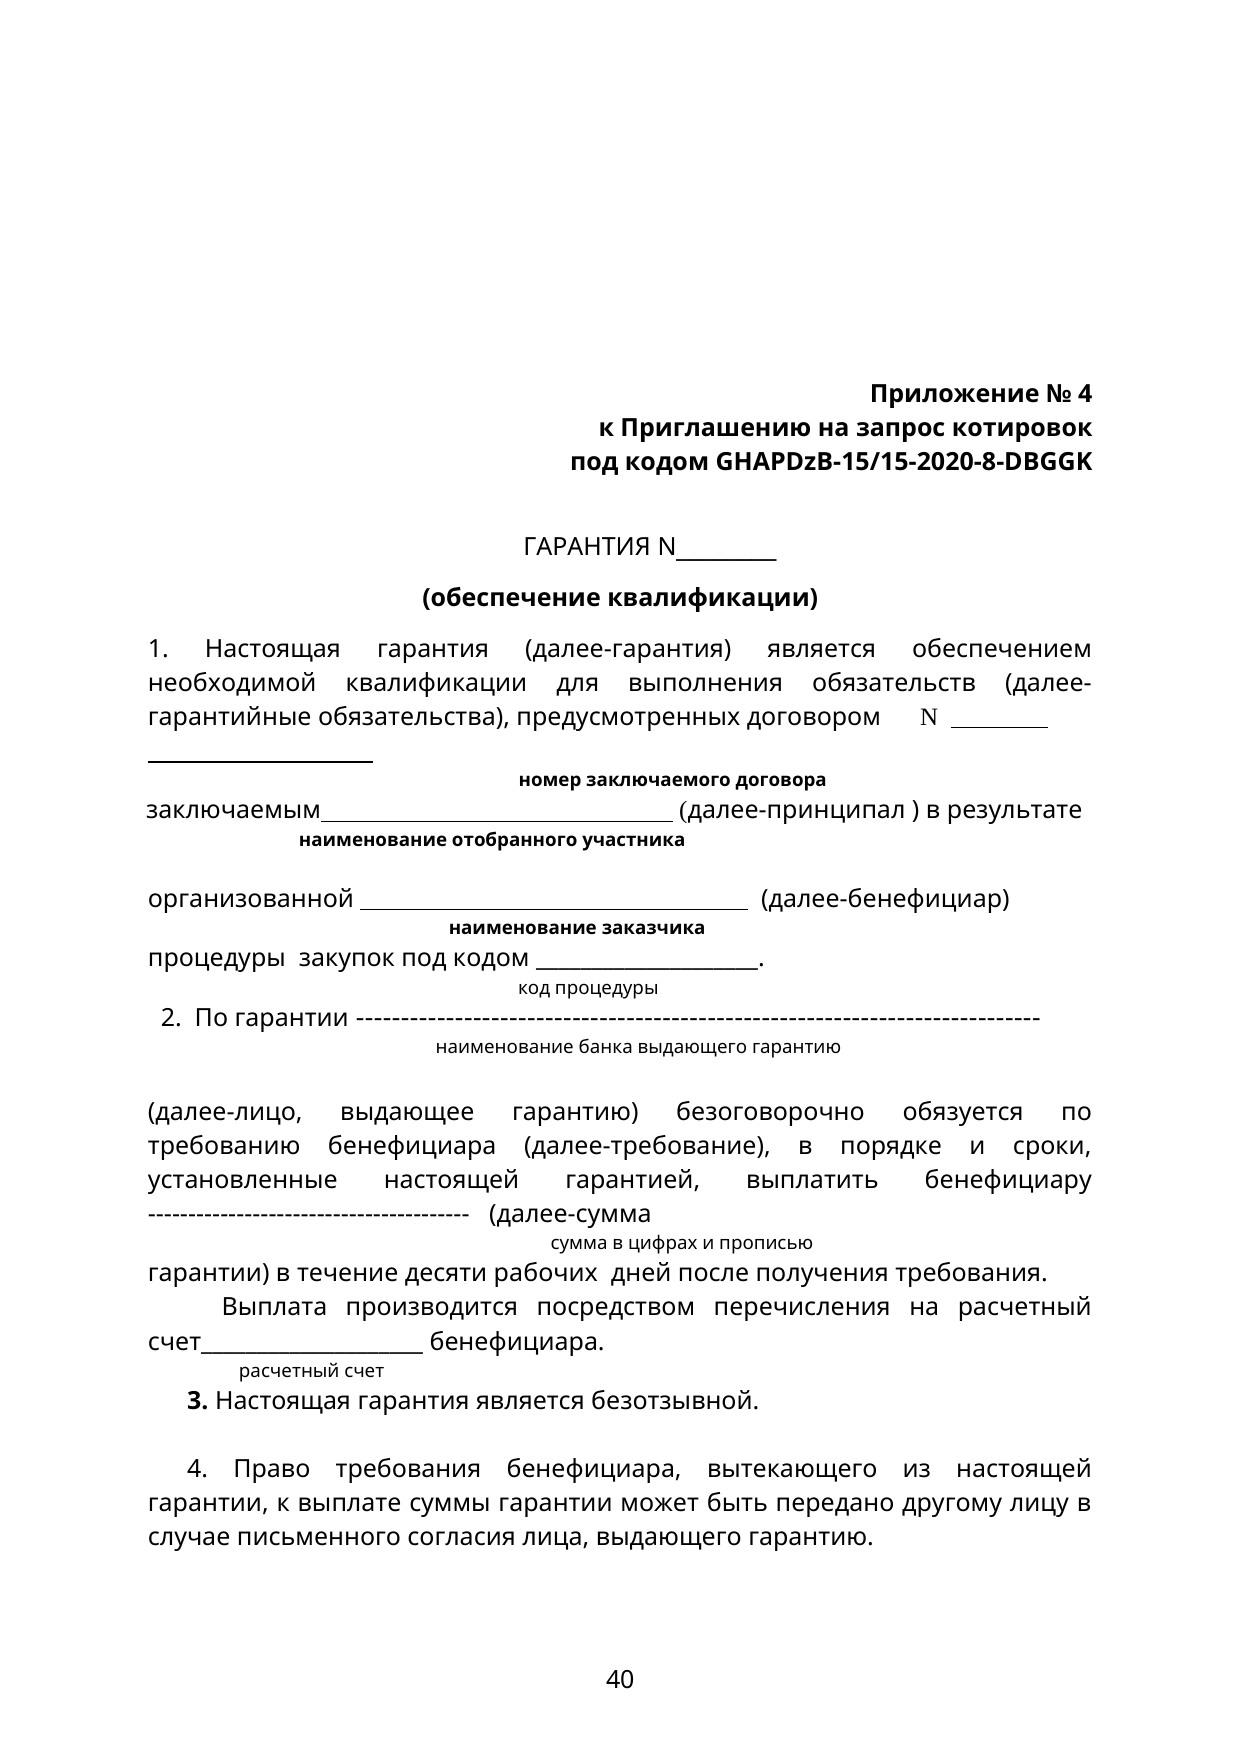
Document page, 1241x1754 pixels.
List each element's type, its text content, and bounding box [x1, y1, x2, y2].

text 2. По гарантии ---------------------------------------------------------------------------- [148, 999, 1092, 1034]
text организованной (далее-бенефициар) [148, 880, 1092, 914]
text Приложение № 4 [148, 376, 1092, 410]
text процедуры закупок под кодом ____________________. [148, 940, 1092, 974]
text (далее-лицо, выдающее гарантию) безоговорочно обязуется по требованию бенефициара (далее-требование), в порядке и сроки, установленные настоящей гарантией, выплатить бенефициару ---------------------------------------- (далее-сумма [148, 1093, 1092, 1229]
text сумма в цифрах и прописью [148, 1229, 1092, 1255]
text ГАРАНТИЯ N________ [148, 529, 1092, 563]
text (обеспечение квалификации) [207, 579, 1034, 614]
text гарантии) в течение десяти рабочих дней после получения требования. [148, 1255, 1092, 1289]
text номер заключаемого договора [133, 767, 1092, 792]
text расчетный счет [148, 1357, 1092, 1383]
text 4. Право требования бенефициара, вытекающего из настоящей гарантии, к выплате суммы гарантии может быть передано другому лицу в случае письменного согласия лица, выдающего гарантию. [148, 1451, 1092, 1553]
text заключаемым (далее-принципал ) в результате [133, 792, 1092, 826]
text 1. Настоящая гарантия (далее-гарантия) является обеспечением необходимой квалификации для выполнения обязательств (далее-гарантийные обязательства), предусмотренных договором N [148, 630, 1092, 767]
text 3. Настоящая гарантия является безотзывной. [148, 1383, 1092, 1417]
text наименование банка выдающего гарантию [148, 1034, 1092, 1059]
text под кодом GHAPDzB-15/15-2020-8-DBGGK [148, 444, 1092, 478]
text Выплата производится посредством перечисления на расчетный счет____________________ бенефициара. [148, 1289, 1092, 1357]
text наименование отобранного участника [133, 826, 1092, 852]
text код процедуры [148, 974, 1092, 999]
text наименование заказчика [281, 914, 1092, 940]
subtitle к Приглашению на запрос котировок [148, 410, 1092, 444]
